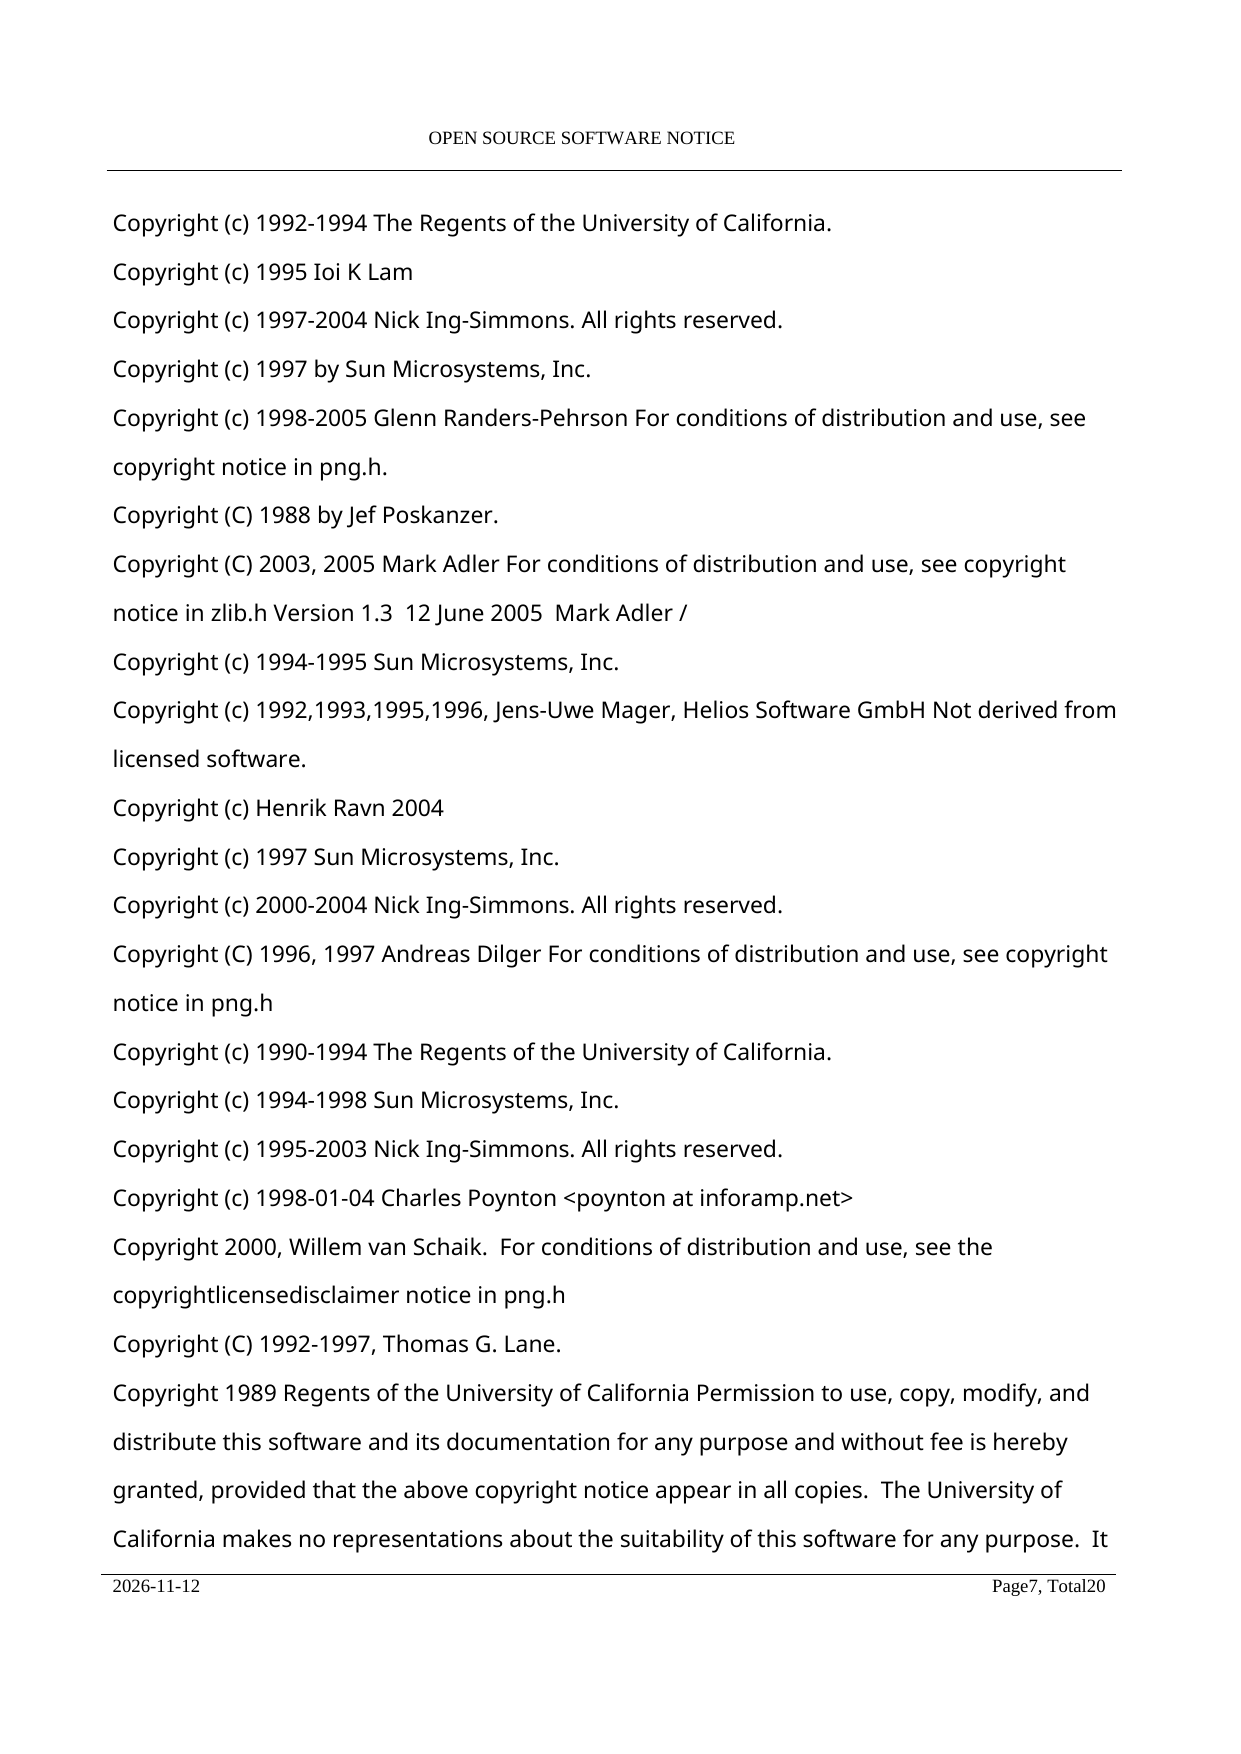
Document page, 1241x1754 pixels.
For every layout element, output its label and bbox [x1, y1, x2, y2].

text [112, 206, 1128, 1555]
